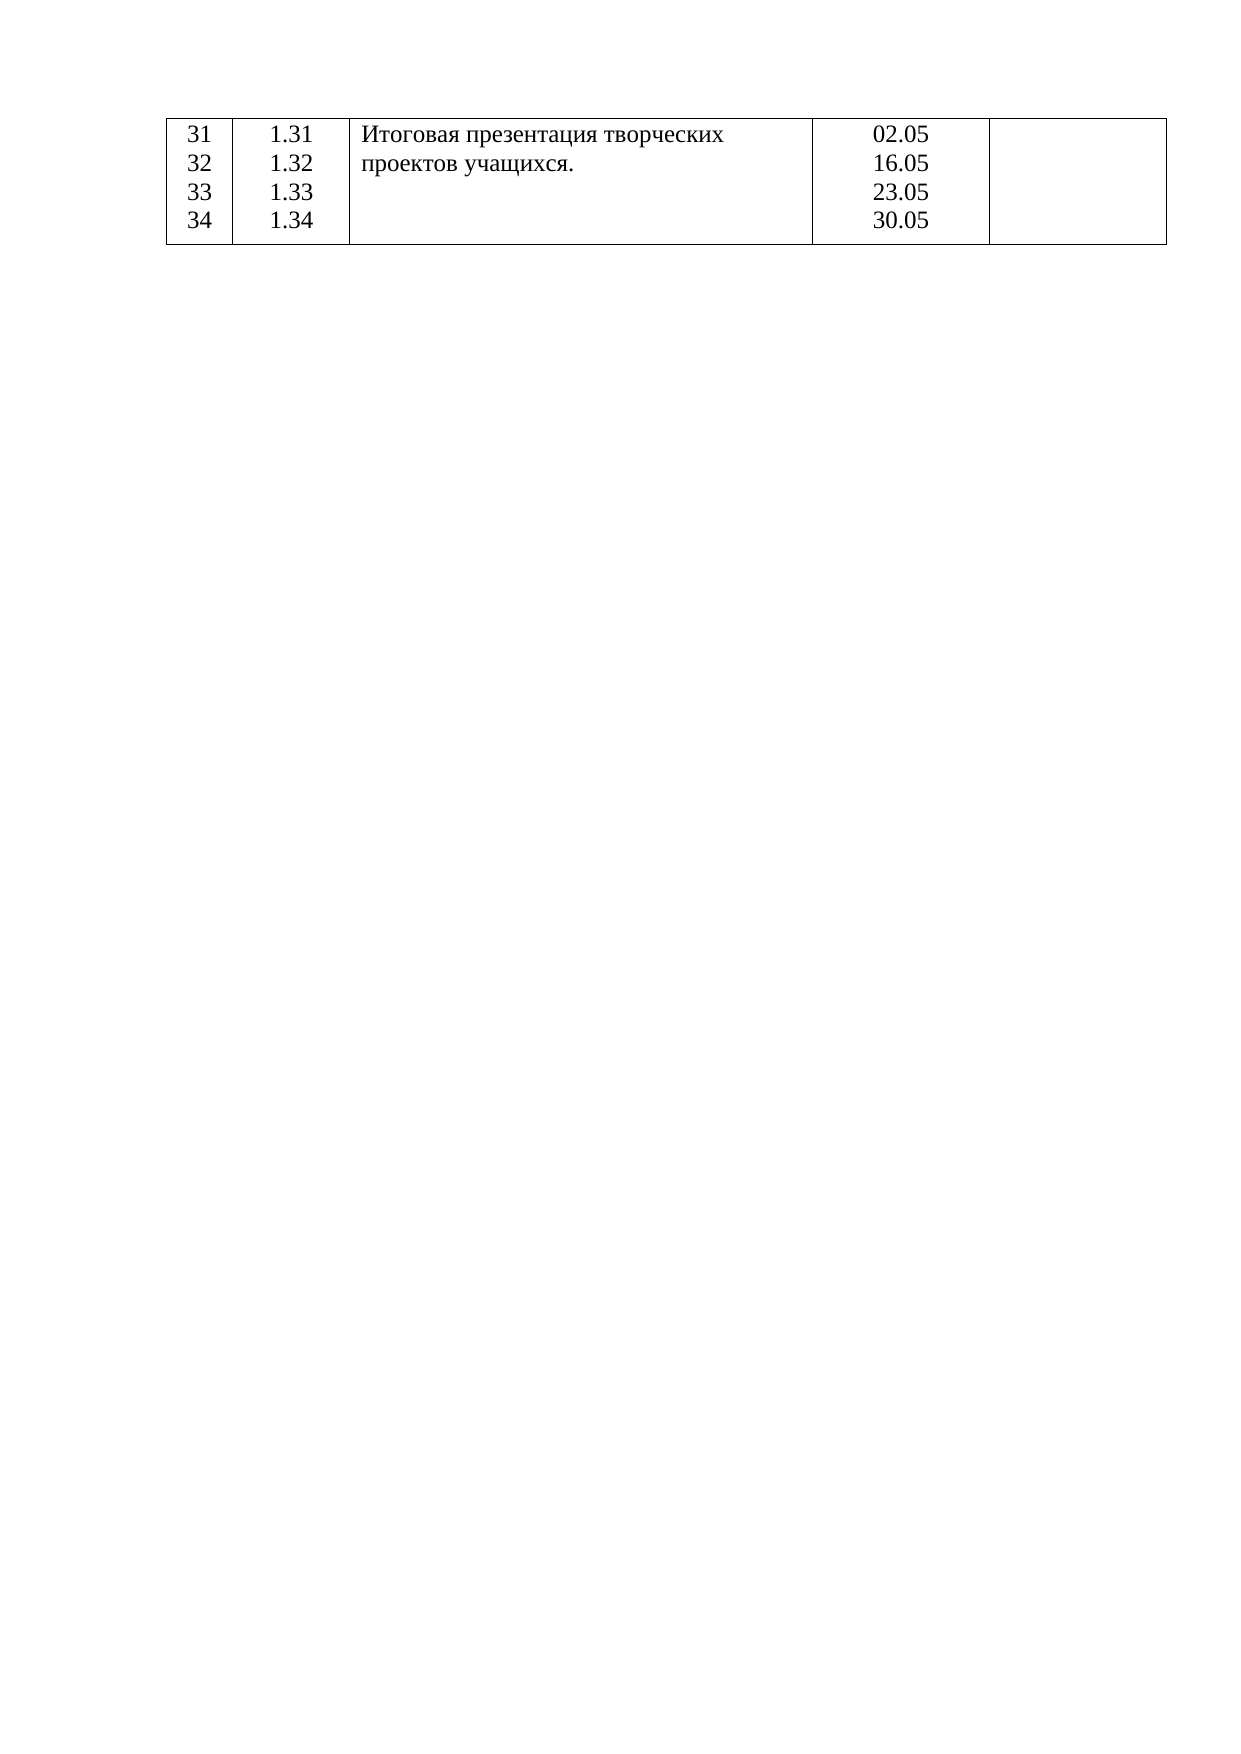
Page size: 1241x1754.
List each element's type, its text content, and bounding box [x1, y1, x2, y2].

table_cell 31 32 33 34 [167, 119, 232, 243]
table_cell 02.05 16.05 23.05 30.05 [813, 119, 989, 243]
table_cell 1.31 1.32 1.33 1.34 [233, 119, 349, 243]
table_cell Итоговая презентация творческих проектов учащихся. [350, 119, 812, 243]
table_cell [990, 119, 1166, 243]
